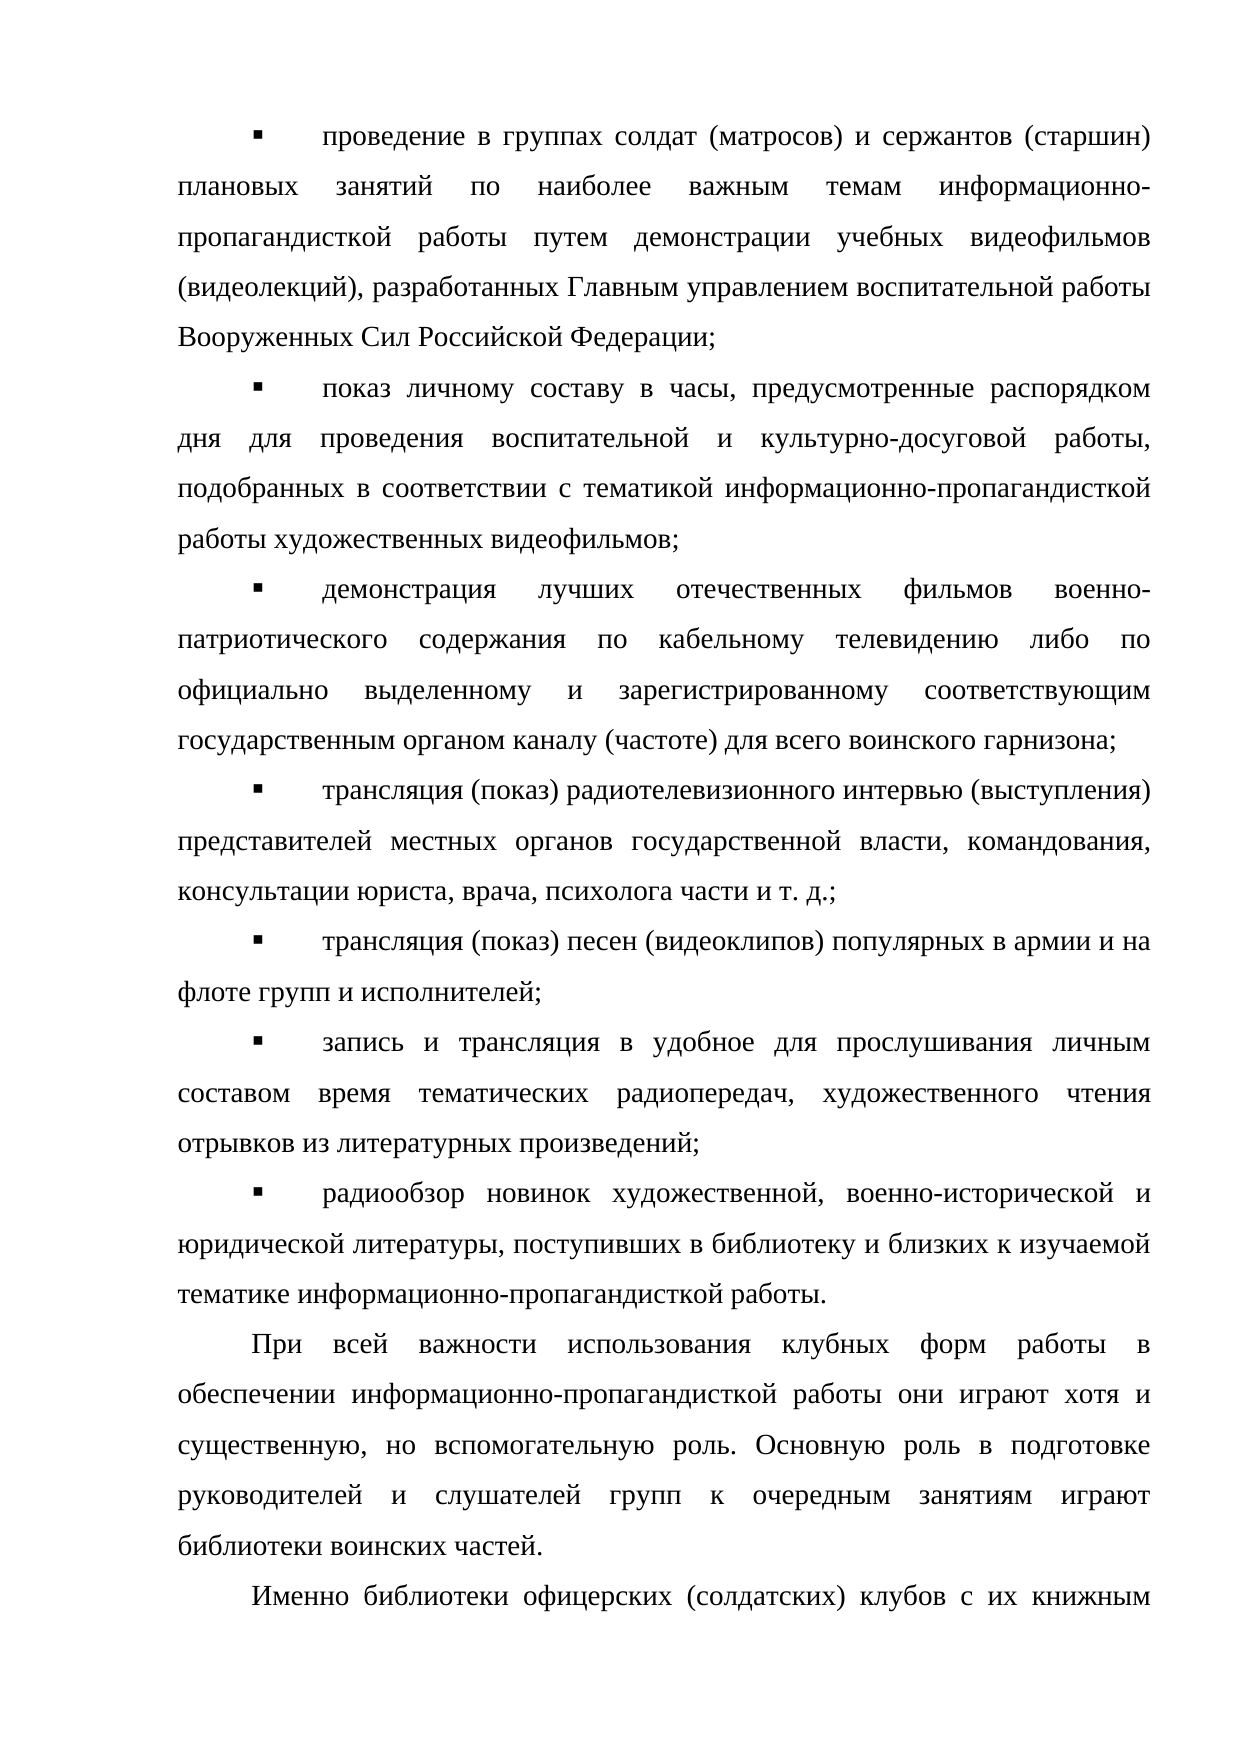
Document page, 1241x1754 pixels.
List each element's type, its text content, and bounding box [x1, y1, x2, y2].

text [177, 1578, 1152, 1611]
list трансляция (показ) радиотелевизионного интервью (выступления) представителей местных органов государственной власти, командования, консультации юриста, врача, психолога части и т. д.; [177, 772, 1152, 907]
text При всей важности использования клубных форм работы в обеспечении информационно-пропагандисткой работы они играют хотя и существенную, но вспомогательную роль. Основную роль в подготовке руководителей и слушателей групп к очередным занятиям играют библиотеки воинских частей. [177, 1326, 1152, 1561]
list запись и трансляция в удобное для прослушивания личным составом время тематических радиопередач, художественного чтения отрывков из литературных произведений; [177, 1024, 1152, 1158]
list радиообзор новинок художественной, военно-исторической и юридической литературы, поступивших в библиотеку и близких к изучаемой тематике информационно-пропагандисткой работы. [177, 1175, 1152, 1309]
list показ личному составу в часы, предусмотренные распорядком дня для проведения воспитательной и культурно-досуговой работы, подобранных в соответствии с тематикой информационно-пропагандисткой работы художественных видеофильмов; [177, 370, 1152, 554]
list трансляция (показ) песен (видеоклипов) популярных в армии и на флоте групп и исполнителей; [177, 923, 1152, 1007]
list демонстрация лучших отечественных фильмов военно-патриотического содержания по кабельному телевидению либо по официально выделенному и зарегистрированному соответствующим государственным органом каналу (частоте) для всего воинского гарнизона; [177, 571, 1152, 756]
list проведение в группах солдат (матросов) и сержантов (старшин) плановых занятий по наиболее важным темам информационно-пропагандисткой работы путем демонстрации учебных видеофильмов (видеолекций), разработанных Главным управлением воспитательной работы Вооруженных Сил Российской Федерации; [177, 118, 1152, 353]
